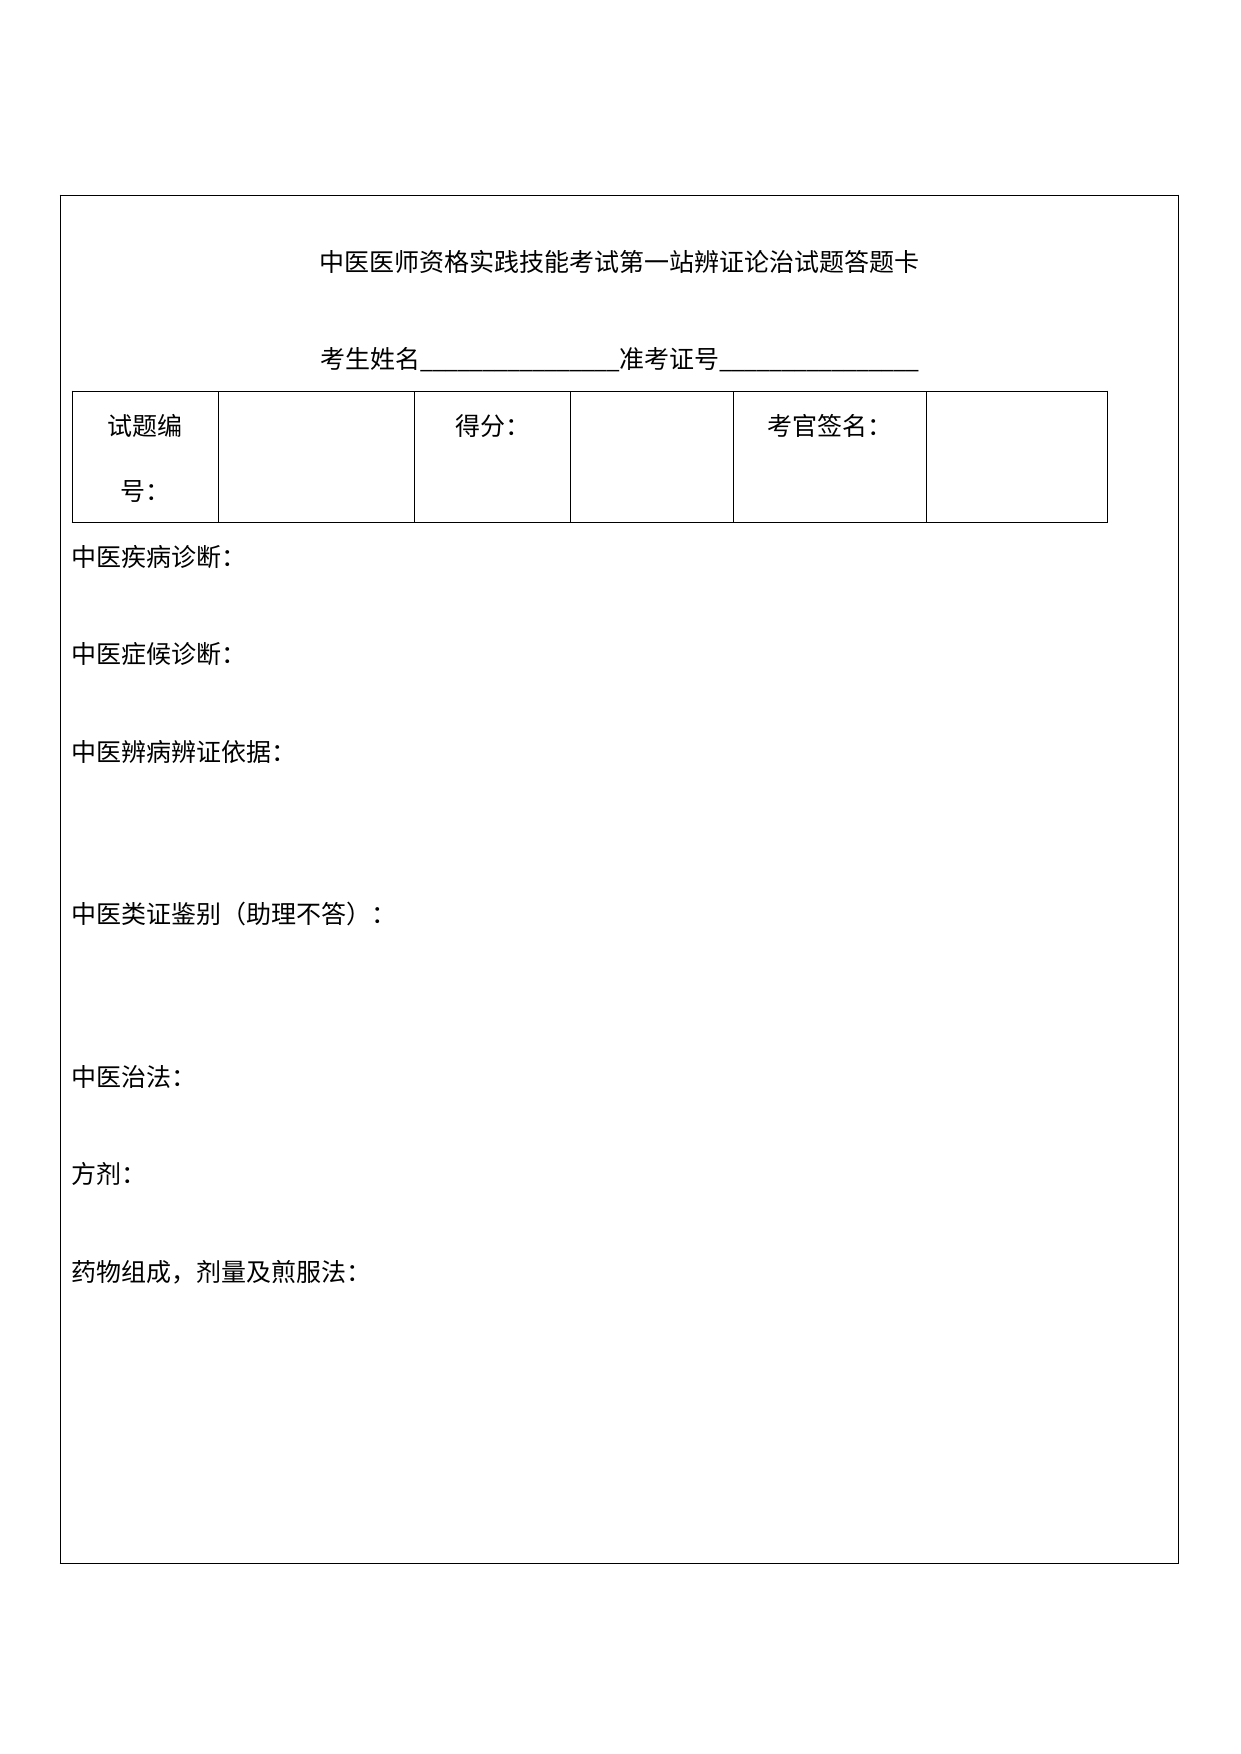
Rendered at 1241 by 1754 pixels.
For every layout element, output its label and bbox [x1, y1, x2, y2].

table_header [61, 196, 1178, 1563]
